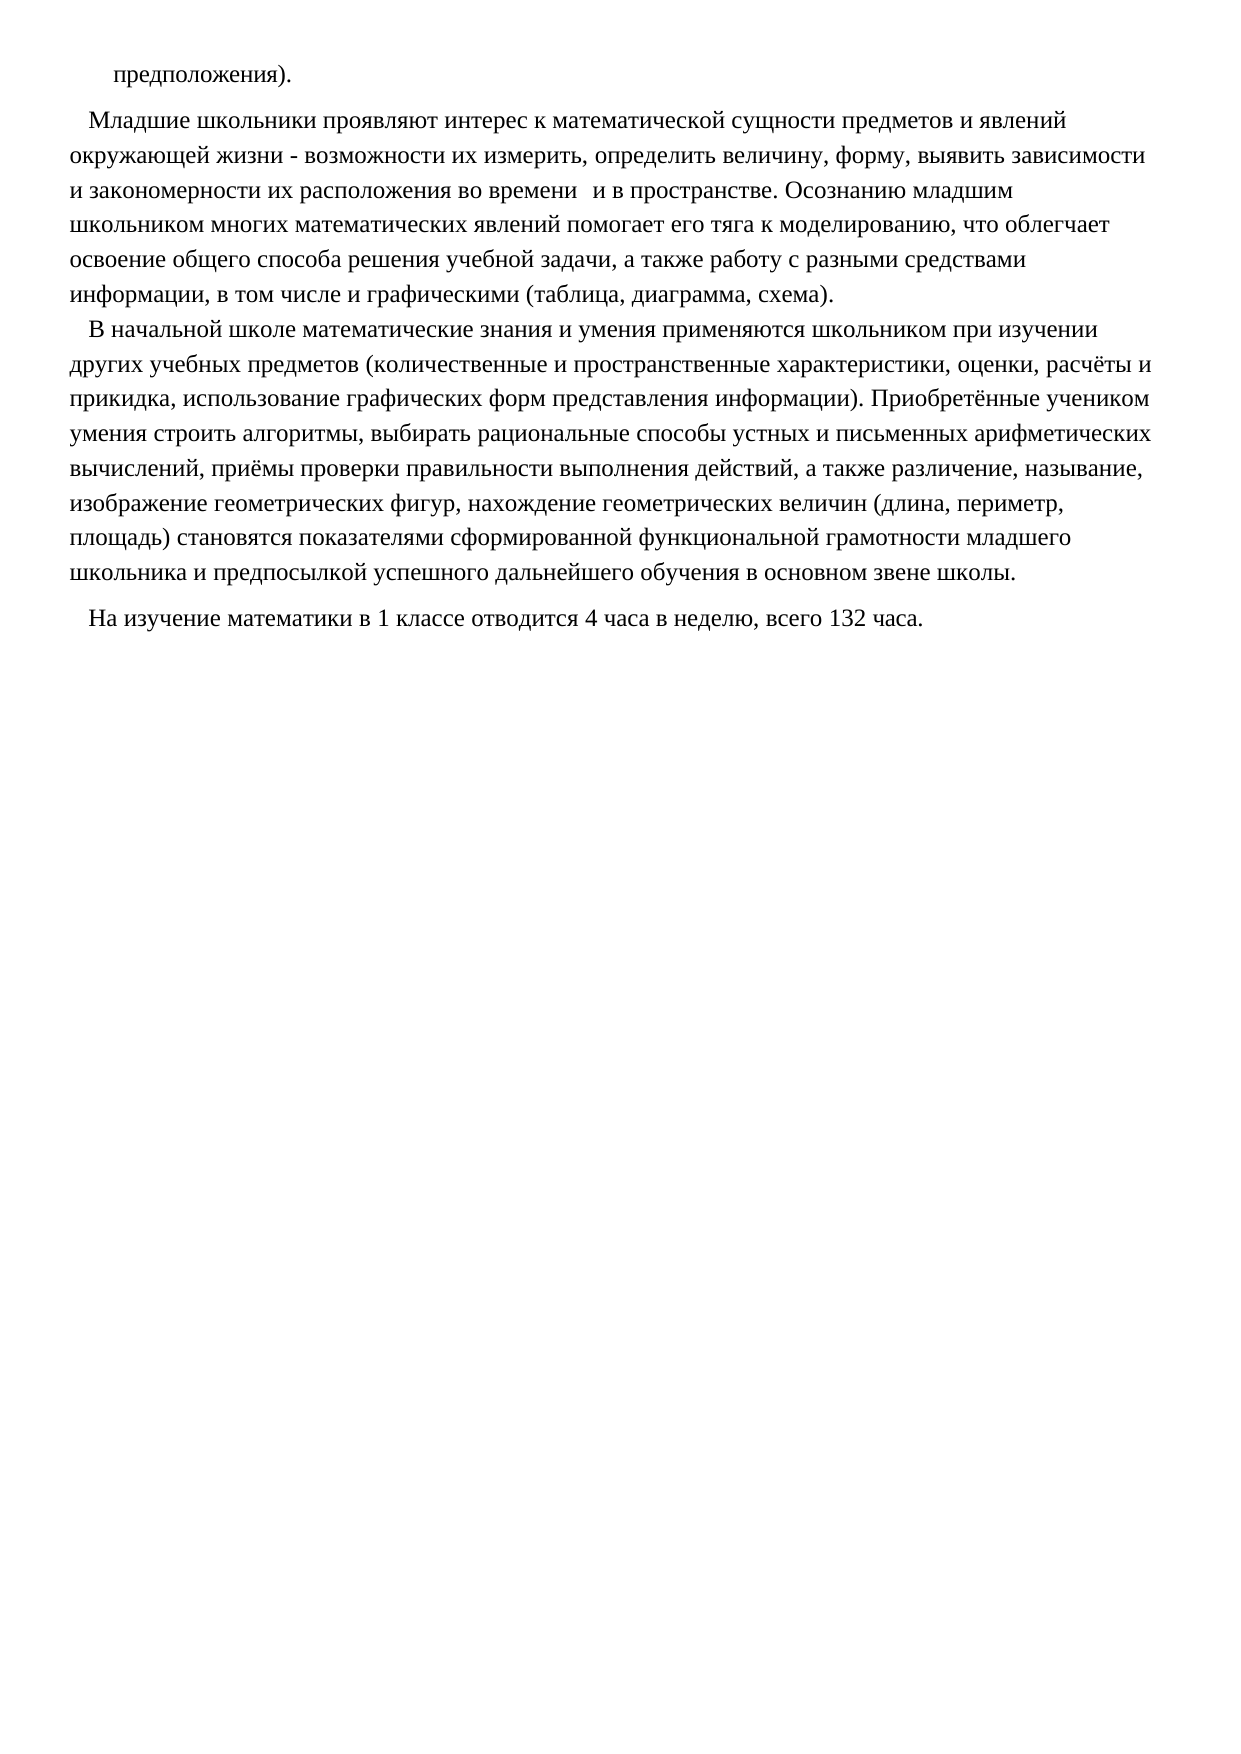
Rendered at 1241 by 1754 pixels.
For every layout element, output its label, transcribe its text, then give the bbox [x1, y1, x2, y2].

text В начальной школе математические знания и умения применяются школьником при изучении других учебных предметов (количественные и пространственные характеристики, оценки, расчёты и прикидка, использование графических форм представления информации). Приобретённые учеником умения строить алгоритмы, выбирать рациональные способы устных и письменных арифметических вычислений, приёмы проверки правильности выполнения действий, а также различение, называние, изображение геометрических фигур, нахождение геометрических величин (длина, периметр, площадь) становятся показателями сформированной функциональной грамотности младшего школьника и предпосылкой успешного дальнейшего обучения в основном звене школы. [69, 314, 1164, 586]
text На изучение математики в 1 классе отводится 4 часа в неделю, всего 132 часа. [88, 603, 1182, 632]
text предположения). [113, 59, 1182, 88]
text Младшие школьники проявляют интерес к математической сущности предметов и явлений окружающей жизни - возможности их измерить, определить величину, форму, выявить зависимости и закономерности их расположения во времени и в пространстве. Осознанию младшим школьником многих математических явлений помогает его тяга к моделированию, что облегчает освоение общего способа решения учебной задачи, а также работу с разными средствами информации, в том числе и графическими (таблица, диаграмма, схема). [69, 105, 1146, 307]
